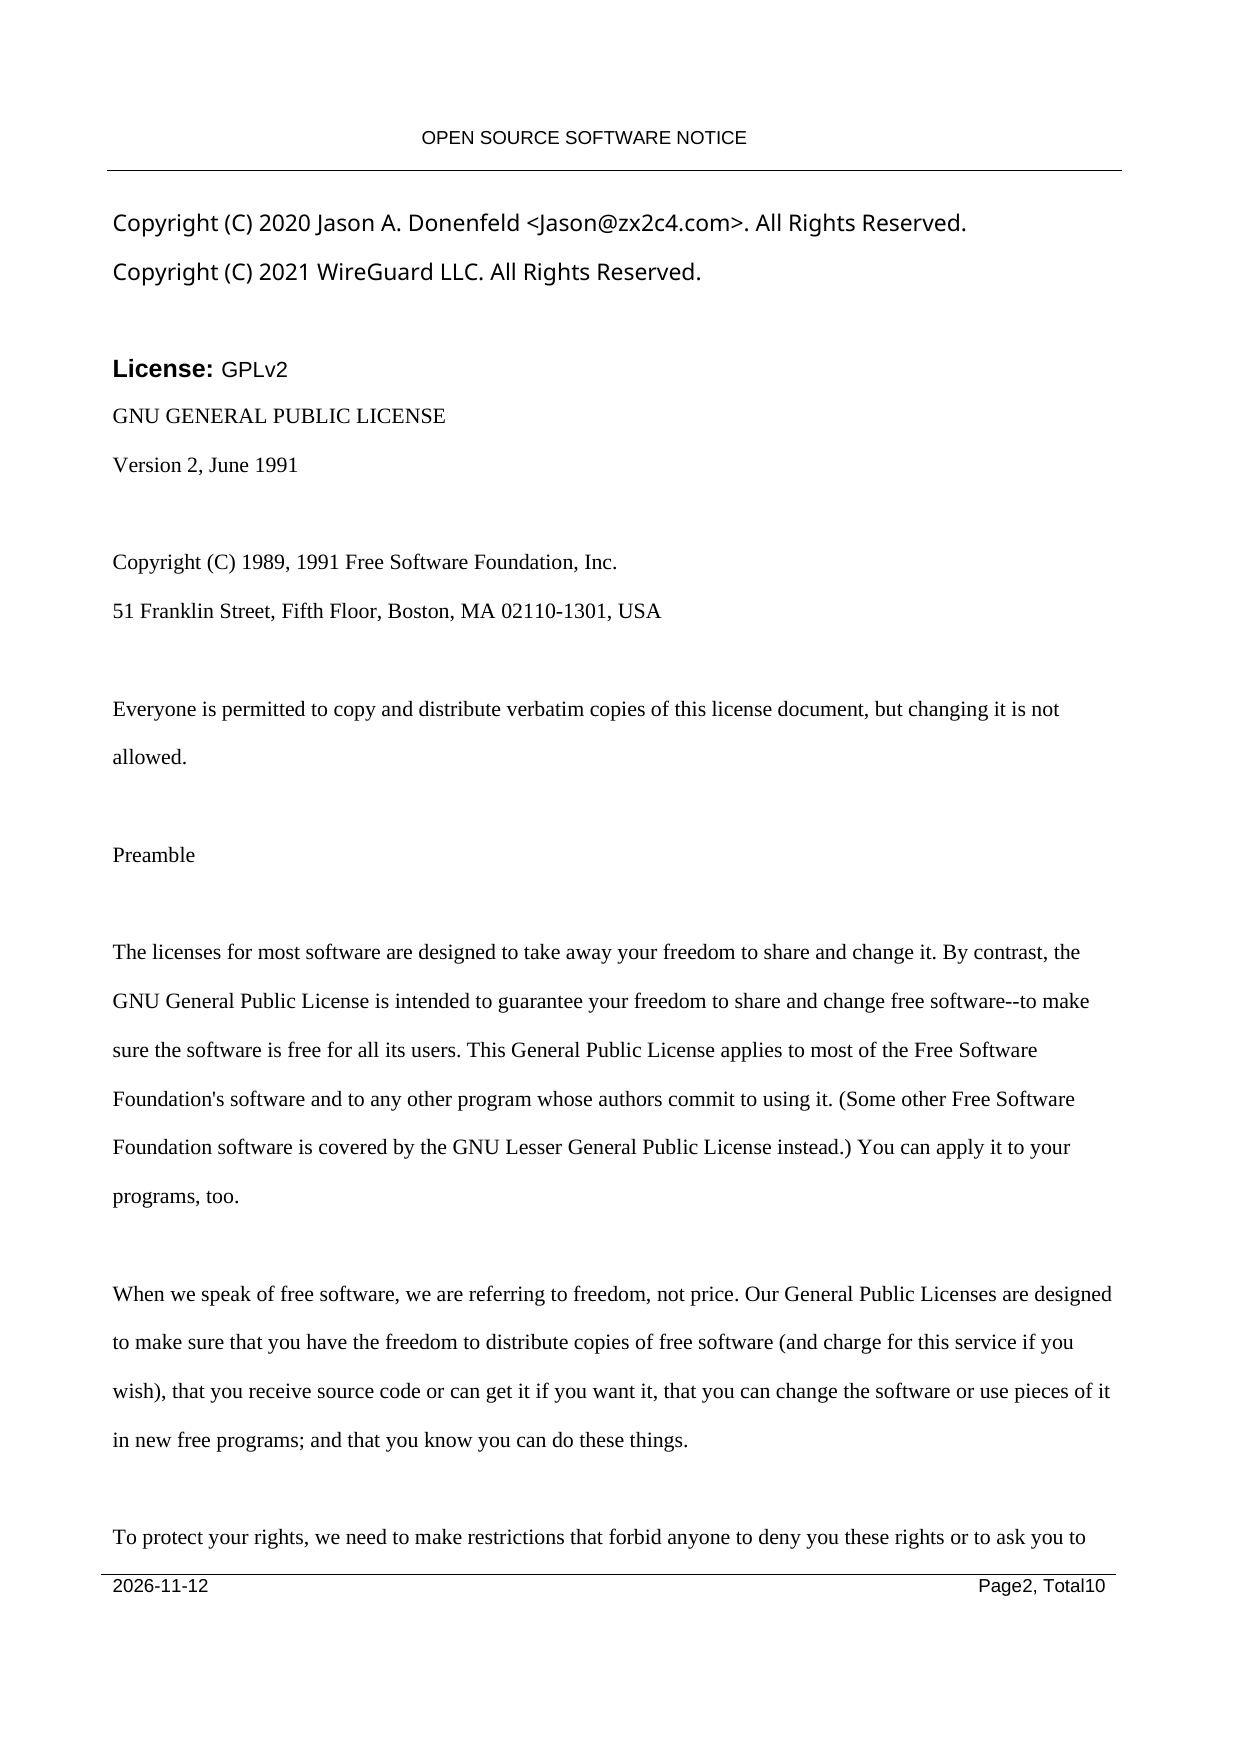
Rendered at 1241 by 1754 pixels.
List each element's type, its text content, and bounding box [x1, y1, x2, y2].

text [112, 399, 1128, 1553]
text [112, 206, 1128, 336]
text License: GPLv2 [112, 353, 1128, 385]
